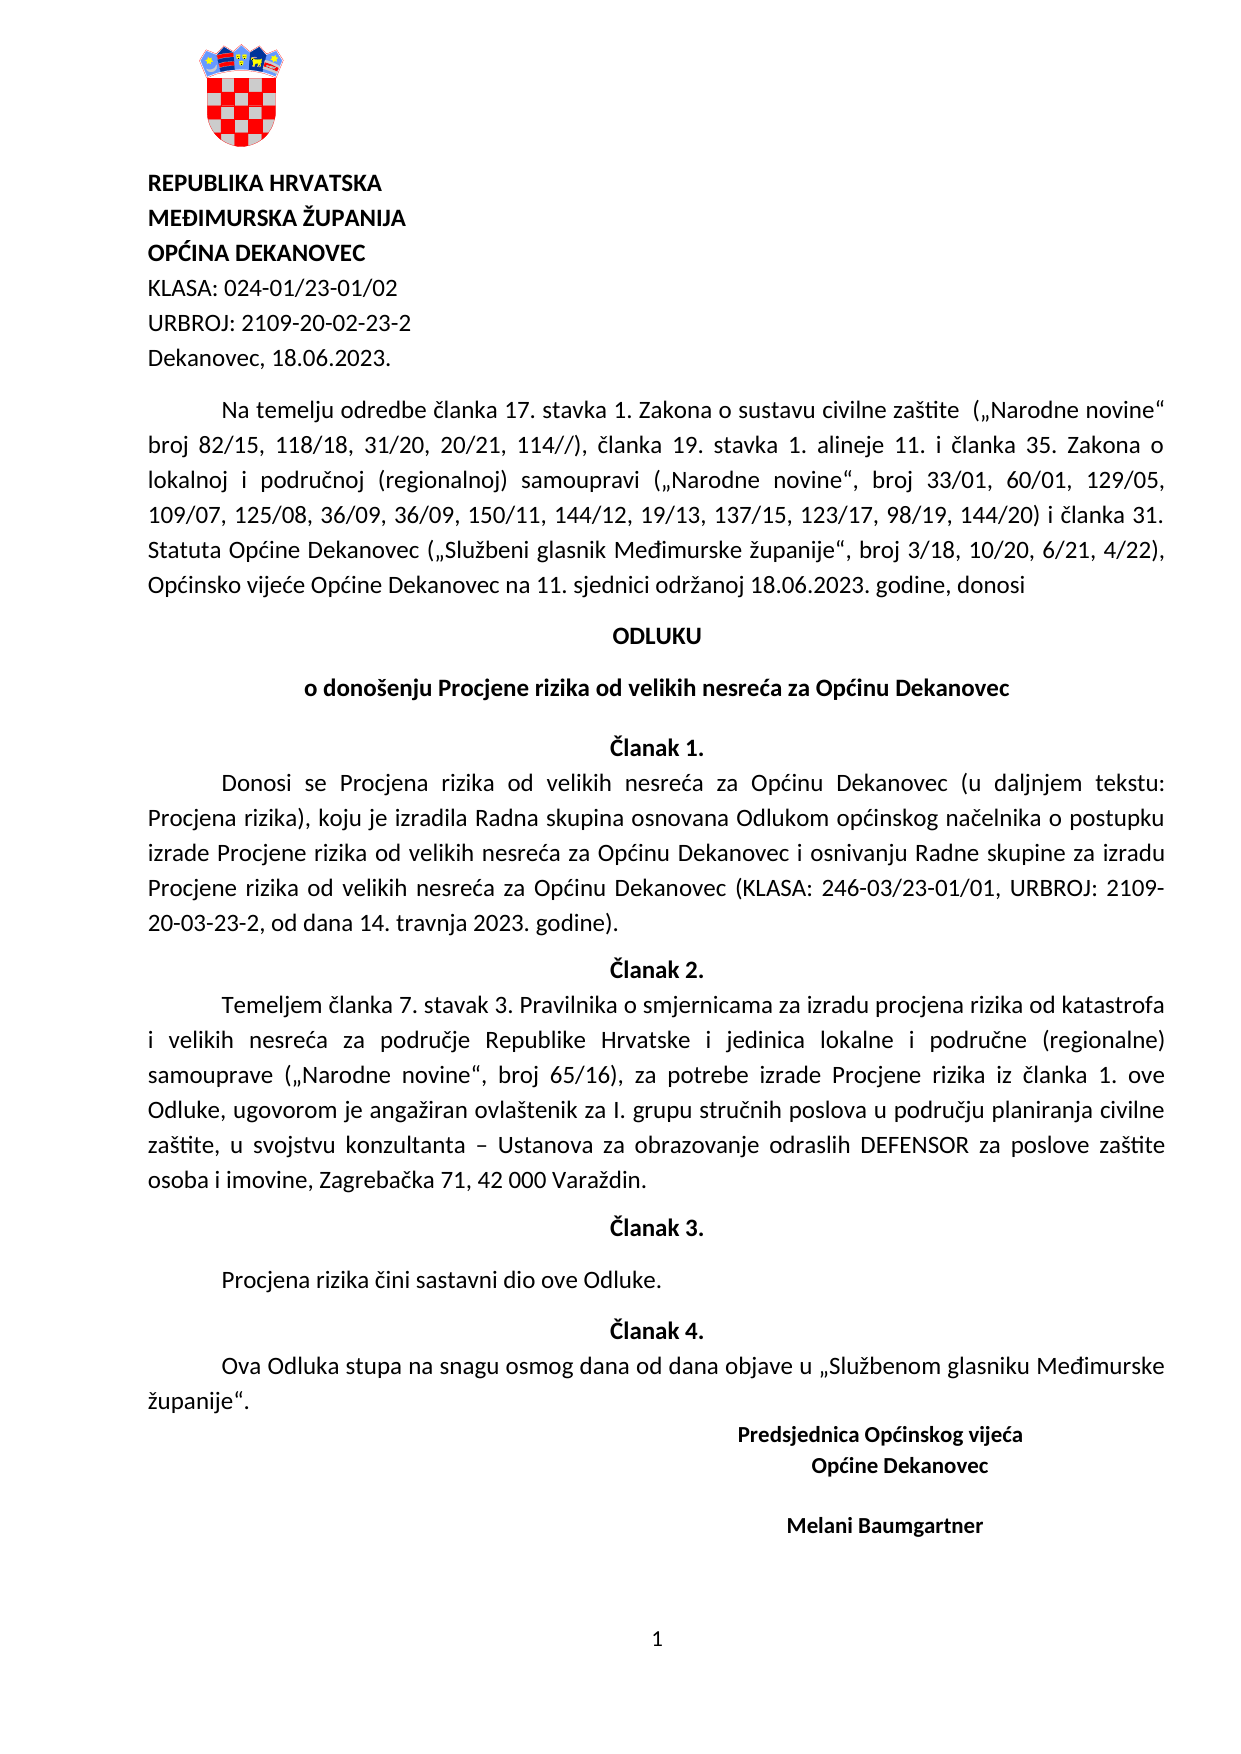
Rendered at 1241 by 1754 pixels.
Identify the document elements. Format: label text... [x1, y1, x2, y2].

text Na temelju odredbe članka 17. stavka 1. Zakona o sustavu civilne zaštite („Narodne novine“ broj 82/15, 118/18, 31/20, 20/21, 114//), članka 19. stavka 1. alineje 11. i članka 35. Zakona o lokalnoj i područnoj (regionalnoj) samoupravi („Narodne novine“, broj 33/01, 60/01, 129/05, 109/07, 125/08, 36/09, 36/09, 150/11, 144/12, 19/13, 137/15, 123/17, 98/19, 144/20) i članka 31. Statuta Općine Dekanovec („Službeni glasnik Međimurske županije“, broj 3/18, 10/20, 6/21, 4/22), Općinsko vijeće Općine Dekanovec na 11. sjednici održanoj 18.06.2023. godine, donosi [148, 394, 1167, 599]
text Članak 1. [148, 732, 1167, 763]
text Dekanovec, 18.06.2023. [148, 342, 1167, 373]
text URBROJ: 2109-20-02-23-2 [148, 307, 1167, 338]
text Članak 4. [148, 1316, 1167, 1346]
text Članak 3. [148, 1212, 1167, 1243]
text Članak 2. [148, 955, 1167, 985]
text Ova Odluka stupa na snagu osmog dana od dana objave u „Službenom glasniku Međimurske županije“. [148, 1351, 1167, 1416]
text Procjena rizika čini sastavni dio ove Odluke. [148, 1264, 1167, 1294]
text OPĆINA DEKANOVEC [148, 237, 1167, 268]
text Temeljem članka 7. stavak 3. Pravilnika o smjernicama za izradu procjena rizika od katastrofa i velikih nesreća za područje Republike Hrvatske i jedinica lokalne i područne (regionalne) samouprave („Narodne novine“, broj 65/16), za potrebe izrade Procjene rizika iz članka 1. ove Odluke, ugovorom je angažiran ovlaštenik za I. grupu stručnih poslova u području planiranja civilne zaštite, u svojstvu konzultanta – Ustanova za obrazovanje odraslih DEFENSOR za poslove zaštite osoba i imovine, Zagrebačka 71, 42 000 Varaždin. [148, 990, 1167, 1195]
text o donošenju Procjene rizika od velikih nesreća za Općinu Dekanovec [148, 672, 1167, 703]
text Općine Dekanovec [738, 1451, 1167, 1479]
text MEĐIMURSKA ŽUPANIJA [148, 202, 1167, 233]
text Predsjednica Općinskog vijeća [664, 1421, 1167, 1448]
text ODLUKU [148, 621, 1167, 651]
text REPUBLIKA HRVATSKA [148, 167, 1167, 198]
text Melani Baumgartner [590, 1511, 1167, 1539]
text Donosi se Procjena rizika od velikih nesreća za Općinu Dekanovec (u daljnjem tekstu: Procjena rizika), koju je izradila Radna skupina osnovana Odlukom općinskog načelnika o postupku izrade Procjene rizika od velikih nesreća za Općinu Dekanovec i osnivanju Radne skupine za izradu Procjene rizika od velikih nesreća za Općinu Dekanovec (KLASA: 246-03/23-01/01, URBROJ: 2109-20-03-23-2, od dana 14. travnja 2023. godine). [148, 767, 1167, 938]
text KLASA: 024-01/23-01/02 [148, 272, 1167, 303]
